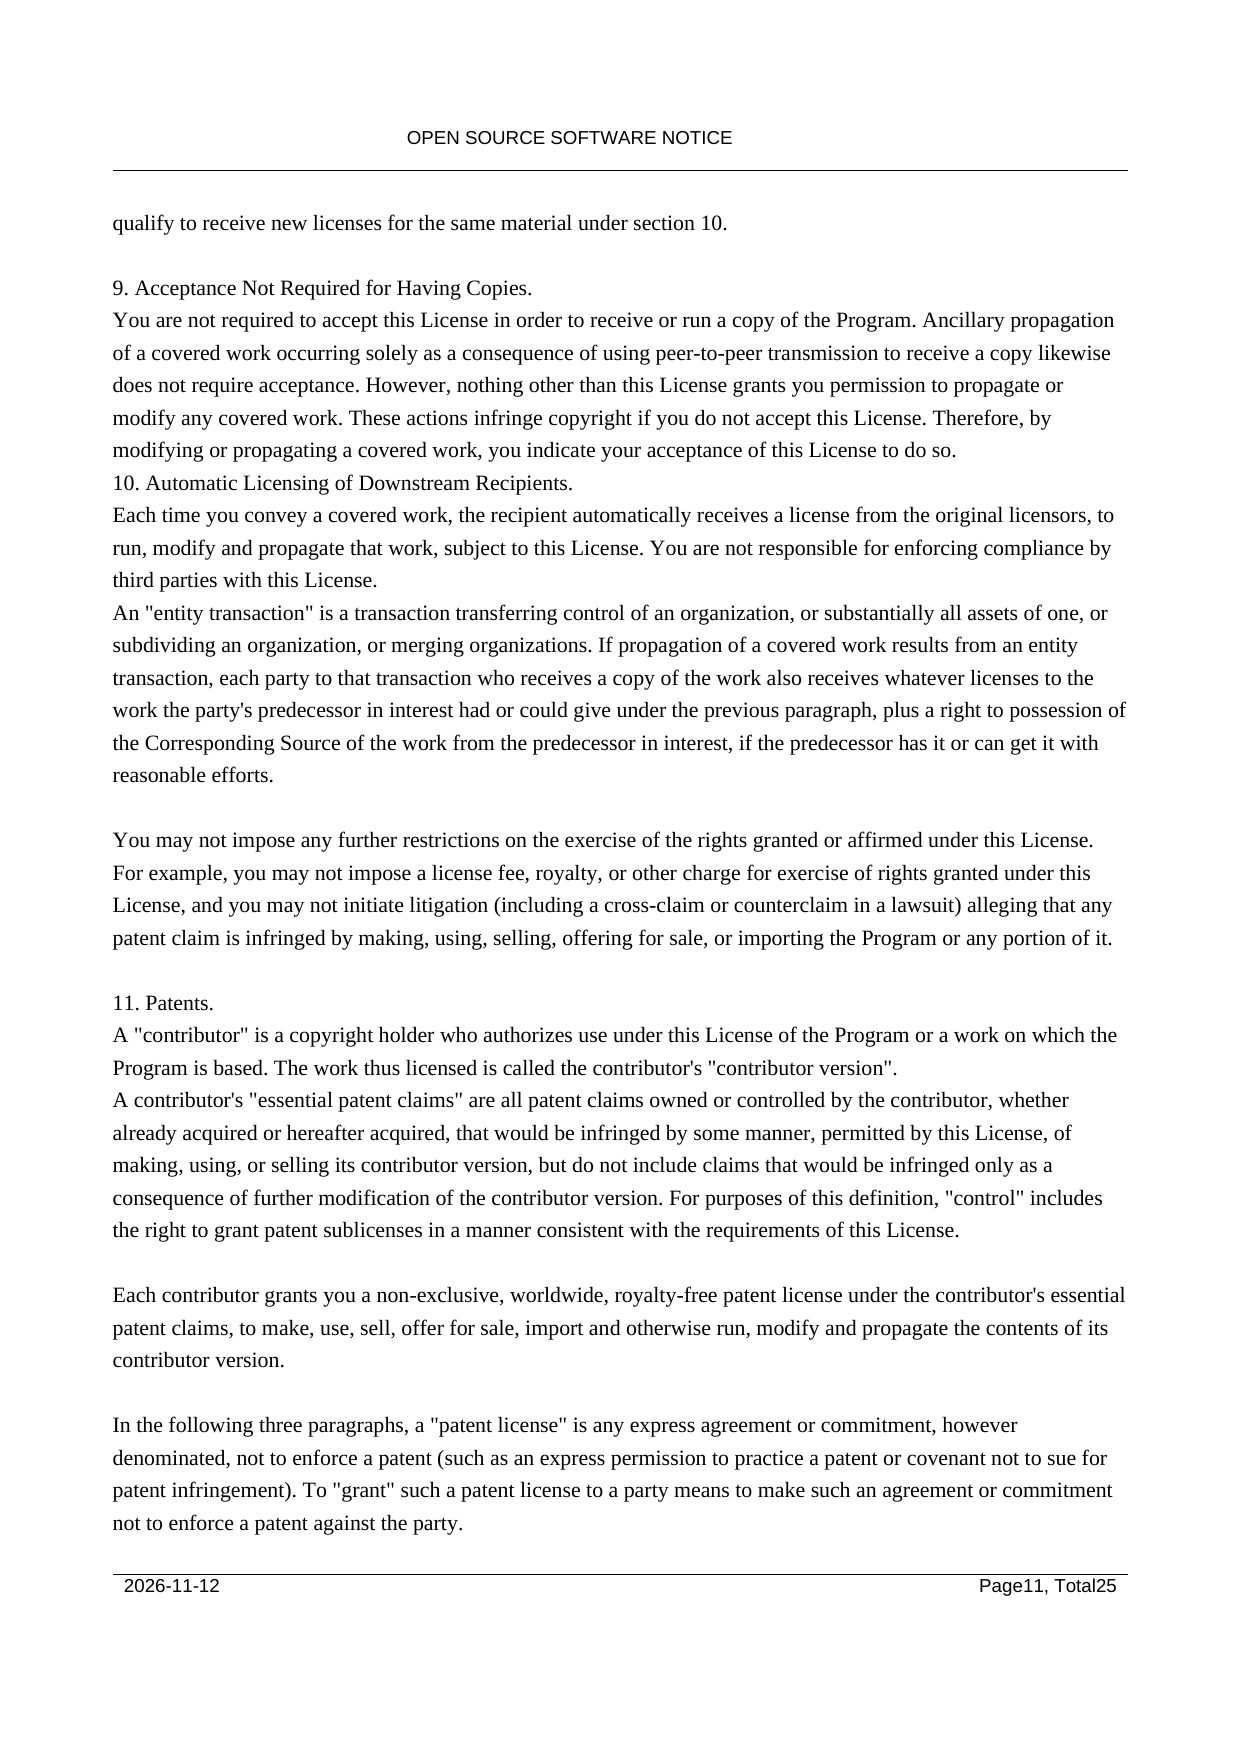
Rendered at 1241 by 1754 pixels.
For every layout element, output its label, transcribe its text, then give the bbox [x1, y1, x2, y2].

text Each contributor grants you a non-exclusive, worldwide, royalty-free patent license under the contributor's essential patent claims, to make, use, sell, offer for sale, import and otherwise run, modify and propagate the contents of its contributor version. [112, 1279, 1128, 1376]
text You are not required to accept this License in order to receive or run a copy of the Program. Ancillary propagation of a covered work occurring solely as a consequence of using peer-to-peer transmission to receive a copy likewise does not require acceptance. However, nothing other than this License grants you permission to propagate or modify any covered work. These actions infringe copyright if you do not accept this License. Therefore, by modifying or propagating a covered work, you indicate your acceptance of this License to do so. [112, 304, 1128, 466]
text A contributor's "essential patent claims" are all patent claims owned or controlled by the contributor, whether already acquired or hereafter acquired, that would be infringed by some manner, permitted by this License, of making, using, or selling its contributor version, but do not include claims that would be infringed only as a consequence of further modification of the contributor version. For purposes of this definition, "control" includes the right to grant patent sublicenses in a manner consistent with the requirements of this License. [112, 1084, 1128, 1246]
text Each time you convey a covered work, the recipient automatically receives a license from the original licensors, to run, modify and propagate that work, subject to this License. You are not responsible for enforcing compliance by third parties with this License. [112, 499, 1128, 596]
text A "contributor" is a copyright holder who authorizes use under this License of the Program or a work on which the Program is based. The work thus licensed is called the contributor's "contributor version". [112, 1019, 1128, 1084]
text 10. Automatic Licensing of Downstream Recipients. [112, 466, 1128, 499]
text In the following three paragraphs, a "patent license" is any express agreement or commitment, however denominated, not to enforce a patent (such as an express permission to practice a patent or covenant not to sue for patent infringement). To "grant" such a patent license to a party means to make such an agreement or commitment not to enforce a patent against the party. [112, 1409, 1128, 1539]
text 9. Acceptance Not Required for Having Copies. [112, 271, 1128, 304]
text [112, 206, 1128, 239]
text An "entity transaction" is a transaction transferring control of an organization, or substantially all assets of one, or subdividing an organization, or merging organizations. If propagation of a covered work results from an entity transaction, each party to that transaction who receives a copy of the work also receives whatever licenses to the work the party's predecessor in interest had or could give under the previous paragraph, plus a right to possession of the Corresponding Source of the work from the predecessor in interest, if the predecessor has it or can get it with reasonable efforts. [112, 596, 1128, 791]
text You may not impose any further restrictions on the exercise of the rights granted or affirmed under this License. For example, you may not impose a license fee, royalty, or other charge for exercise of rights granted under this License, and you may not initiate litigation (including a cross-claim or counterclaim in a lawsuit) alleging that any patent claim is infringed by making, using, selling, offering for sale, or importing the Program or any portion of it. [112, 824, 1128, 954]
text 11. Patents. [112, 986, 1128, 1019]
